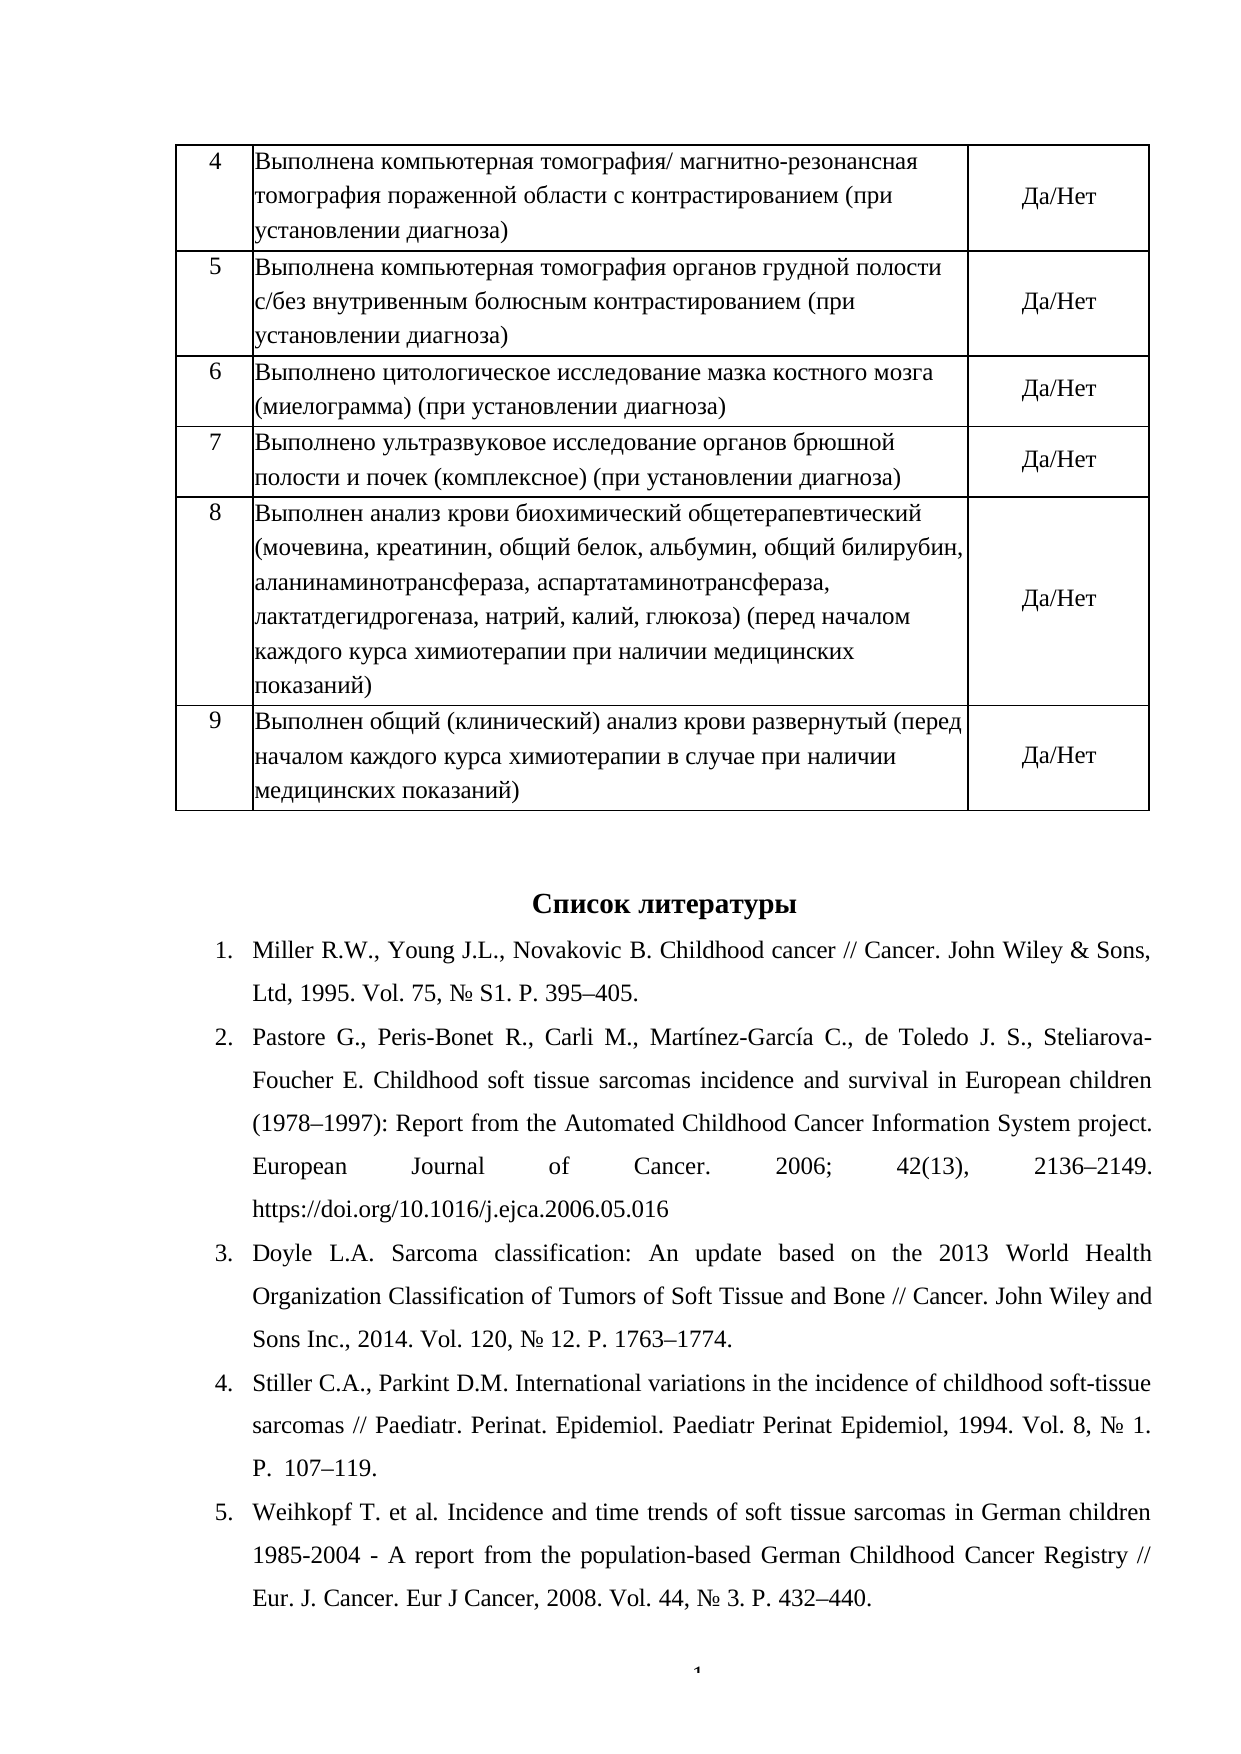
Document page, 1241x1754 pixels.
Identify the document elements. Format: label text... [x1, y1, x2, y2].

table_cell Выполнено ультразвуковое исследование органов брюшной полости и почек (комплексное) (при установлении диагноза) [254, 427, 967, 496]
table_cell Да/Нет [969, 498, 1148, 704]
subtitle Список литературы [167, 886, 1162, 919]
table_cell 7 [177, 427, 252, 496]
table_cell 8 [177, 498, 252, 704]
table_header Да/Нет [969, 146, 1148, 250]
list Doyle L.A. Sarcoma classification: An update based on the 2013 World Health Organization Classification of Tumors of Soft Tissue and Bone // Cancer. John Wiley and Sons Inc., 2014. Vol. 120, № 12. P. 1763–1774. [214, 1238, 1152, 1353]
table_header 4 [177, 146, 252, 250]
table_cell 5 [177, 252, 252, 355]
table_cell Да/Нет [969, 357, 1148, 426]
table_cell Выполнен общий (клинический) анализ крови развернутый (перед началом каждого курса химиотерапии в случае при наличии медицинских показаний) [254, 706, 967, 809]
table_cell Да/Нет [969, 252, 1148, 355]
table_cell 6 [177, 357, 252, 426]
table_cell 9 [177, 706, 252, 809]
table_cell Выполнено цитологическое исследование мазка костного мозга (миелограмма) (при установлении диагноза) [254, 357, 967, 426]
table_cell Выполнен анализ крови биохимический общетерапевтический (мочевина, креатинин, общий белок, альбумин, общий билирубин, аланинаминотрансфераза, аспартатаминотрансфераза, лактатдегидрогеназа, натрий, калий, глюкоза) (перед началом каждого курса химиотерапии при наличии медицинских показаний) [254, 498, 967, 704]
table_cell Выполнена компьютерная томография органов грудной полости с/без внутривенным болюсным контрастированием (при установлении диагноза) [254, 252, 967, 355]
table_cell Да/Нет [969, 427, 1148, 496]
list Miller R.W., Young J.L., Novakovic B. Childhood cancer // Cancer. John Wiley & Sons, Ltd, 1995. Vol. 75, № S1. P. 395–405. [214, 935, 1151, 1007]
table_cell Да/Нет [969, 706, 1148, 809]
list Pastore G., Peris-Bonet R., Carli M., Martínez-García C., de Toledo J. S., Steliarova- Foucher E. Childhood soft tissue sarcomas incidence and survival in European children (1978–1997): Report from the Automated Childhood Cancer Information System project. European Journal of Cancer. 2006; 42(13), 2136–2149. https://doi.org/10.1016/j.ejca.2006.05.016 [214, 1022, 1153, 1223]
list Stiller C.A., Parkint D.M. International variations in the incidence of childhood soft‐tissue sarcomas // Paediatr. Perinat. Epidemiol. Paediatr Perinat Epidemiol, 1994. Vol. 8, № 1. P. 107–119. [214, 1368, 1151, 1482]
list Weihkopf T. et al. Incidence and time trends of soft tissue sarcomas in German children 1985-2004 - A report from the population-based German Childhood Cancer Registry // Eur. J. Cancer. Eur J Cancer, 2008. Vol. 44, № 3. P. 432–440. [214, 1497, 1151, 1611]
table_header Выполнена компьютерная томография/ магнитно-резонансная томография пораженной области с контрастированием (при установлении диагноза) [254, 146, 967, 250]
